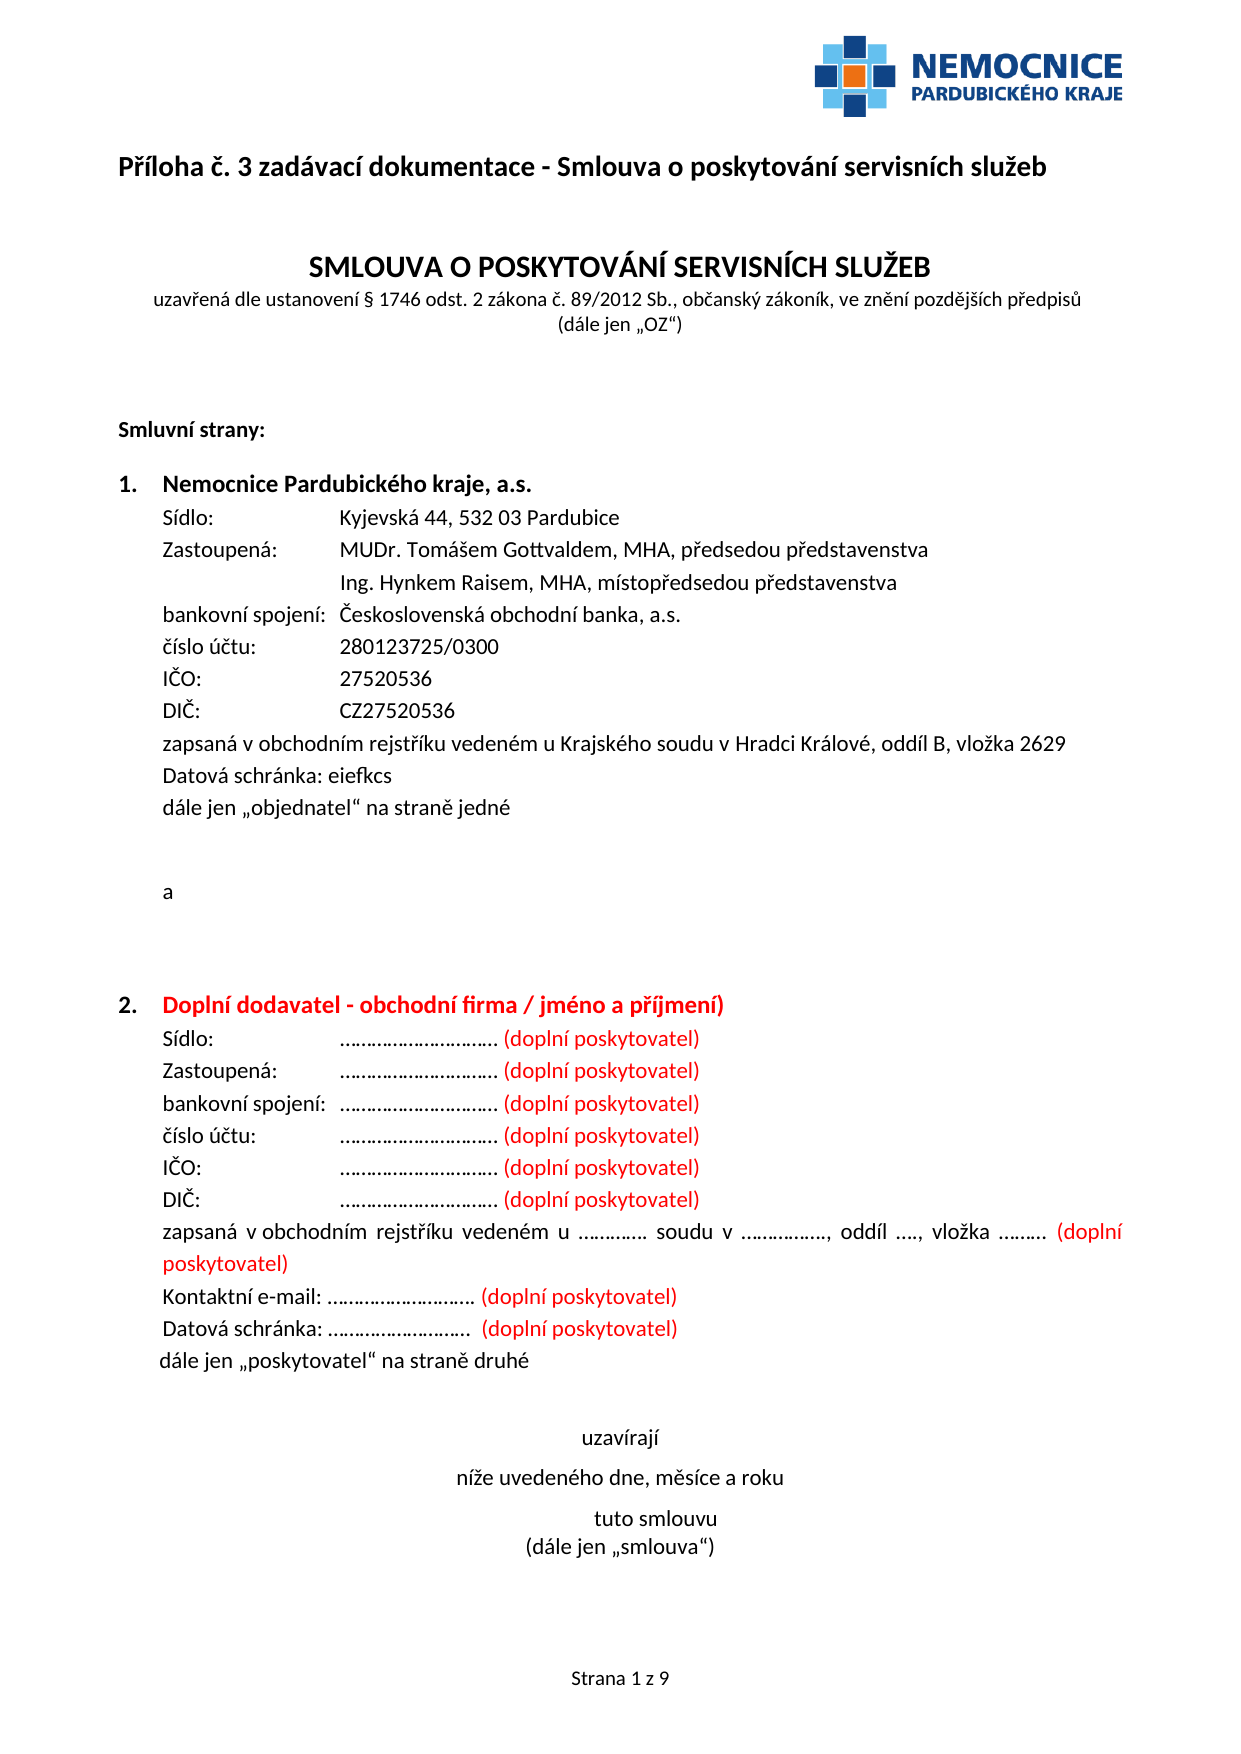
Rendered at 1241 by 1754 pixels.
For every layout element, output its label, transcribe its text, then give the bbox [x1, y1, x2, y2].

picture [813, 34, 1123, 118]
list Sídlo: ………………………… (doplní poskytovatel) [162, 1024, 1122, 1052]
list Zastoupená: MUDr. Tomášem Gottvaldem, MHA, předsedou představenstva [162, 536, 1122, 564]
list IČO: ………………………… (doplní poskytovatel) [162, 1153, 1122, 1181]
text DIČ: CZ27520536 [118, 697, 1122, 724]
text Ing. Hynkem Raisem, MHA, místopředsedou představenstva [266, 568, 1122, 596]
text bankovní spojení: Československá obchodní banka, a.s. [162, 600, 1122, 628]
text DIČ: ………………………… (doplní poskytovatel) [118, 1185, 1122, 1213]
text dále jen „poskytovatel“ na straně druhé [118, 1346, 1122, 1374]
text SMLOUVA O POSKYTOVÁNÍ SERVISNÍCH SLUŽEB [118, 248, 1122, 286]
text uzavřená dle ustanovení § 1746 odst. 2 zákona č. 89/2012 Sb., občanský zákoník, ve znění pozdějších předpisů [118, 286, 1122, 311]
text a [118, 877, 1122, 905]
text bankovní spojení: ………………………… (doplní poskytovatel) [162, 1089, 1122, 1117]
text Příloha č. 3 zadávací dokumentace - Smlouva o poskytování servisních služeb [118, 148, 1122, 183]
text (dále jen „smlouva“) [118, 1532, 1122, 1560]
list IČO: 27520536 [162, 664, 1122, 692]
text Datová schránka: eiefkcs [162, 761, 1122, 789]
list Zastoupená: ………………………… (doplní poskytovatel) [162, 1056, 1122, 1084]
list Sídlo: Kyjevská 44, 532 03 Pardubice [162, 503, 1122, 531]
text tuto smlouvu [118, 1504, 1122, 1532]
text (dále jen „OZ“) [118, 311, 1122, 337]
text číslo účtu: ………………………… (doplní poskytovatel) [162, 1121, 1122, 1149]
list Nemocnice Pardubického kraje, a.s. [118, 468, 1122, 499]
text Smluvní strany: [118, 415, 1122, 443]
text zapsaná v obchodním rejstříku vedeném u …………. soudu v ……………., oddíl …., vložka ……… (doplní poskytovatel) [162, 1217, 1122, 1278]
list Doplní dodavatel - obchodní firma / jméno a příjmení) [118, 989, 1122, 1020]
text Datová schránka: ……………………… (doplní poskytovatel) [118, 1314, 1122, 1342]
text číslo účtu: 280123725/0300 [162, 632, 1122, 660]
text dále jen „objednatel“ na straně jedné [118, 793, 1122, 821]
text uzavírají [118, 1423, 1122, 1451]
text zapsaná v obchodním rejstříku vedeném u Krajského soudu v Hradci Králové, oddíl B, vložka 2629 [162, 729, 1122, 757]
text níže uvedeného dne, měsíce a roku [118, 1463, 1122, 1492]
text Kontaktní e-mail: ………………………. (doplní poskytovatel) [162, 1282, 1122, 1310]
